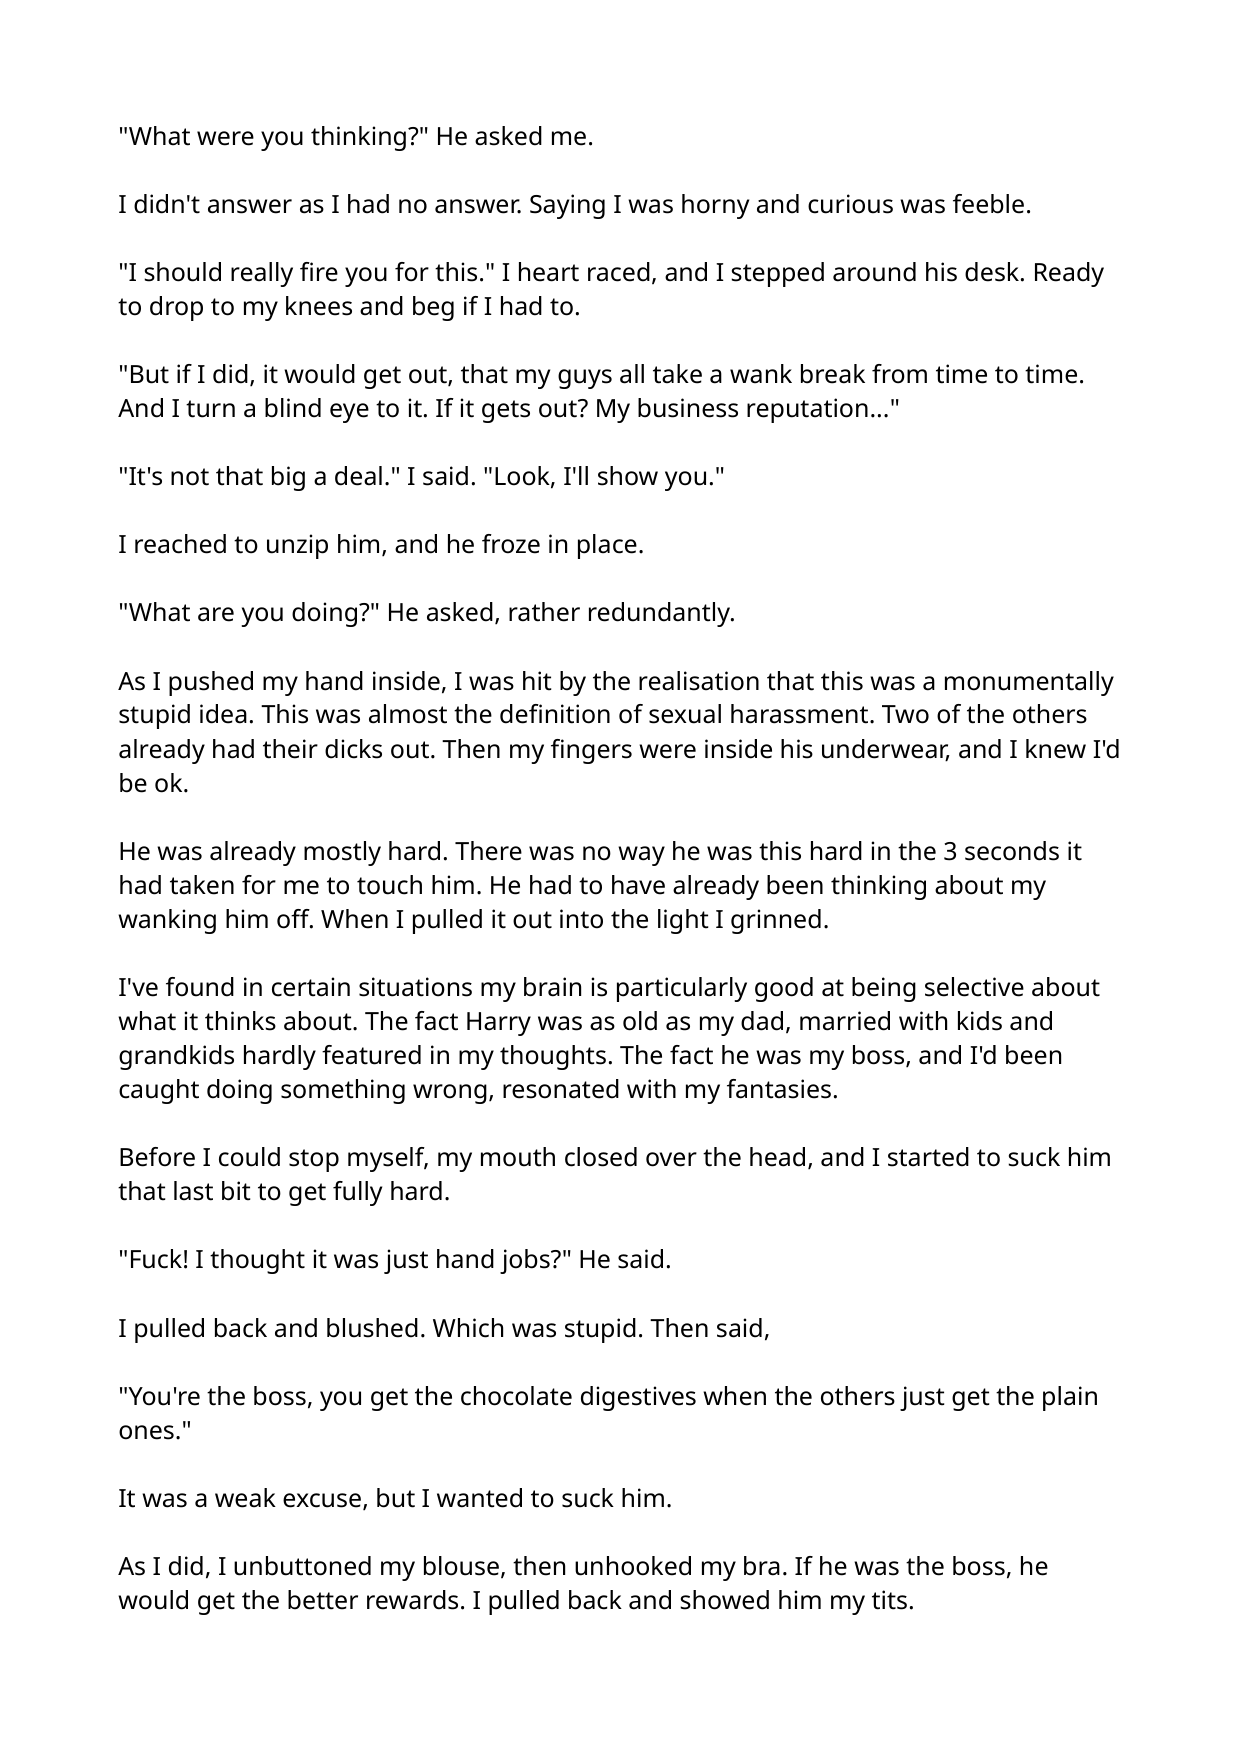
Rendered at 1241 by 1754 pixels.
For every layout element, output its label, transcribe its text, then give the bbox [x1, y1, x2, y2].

text "What were you thinking?" He asked me. [118, 118, 1122, 152]
text "You're the boss, you get the chocolate digestives when the others just get the plain ones." [118, 1378, 1122, 1447]
text It was a weak excuse, but I wanted to suck him. [118, 1481, 1122, 1515]
text He was already mostly hard. There was no way he was this hard in the 3 seconds it had taken for me to touch him. He had to have already been thinking about my wanking him off. When I pulled it out into the light I grinned. [118, 833, 1122, 936]
text "Fuck! I thought it was just hand jobs?" He said. [118, 1242, 1122, 1276]
text "I should really fire you for this." I heart raced, and I stepped around his desk. Ready to drop to my knees and beg if I had to. [118, 254, 1122, 322]
text Before I could stop myself, my mouth closed over the head, and I started to suck him that last bit to get fully hard. [118, 1140, 1122, 1208]
text "But if I did, it would get out, that my guys all take a wank break from time to time. And I turn a blind eye to it. If it gets out? My business reputation..." [118, 357, 1122, 425]
text "It's not that big a deal." I said. "Look, I'll show you." [118, 459, 1122, 493]
text I pulled back and blushed. Which was stupid. Then said, [118, 1310, 1122, 1344]
text As I did, I unbuttoned my blouse, then unhooked my bra. If he was the boss, he would get the better rewards. I pulled back and showed him my tits. [118, 1549, 1122, 1617]
text As I pushed my hand inside, I was hit by the realisation that this was a monumentally stupid idea. This was almost the definition of sexual harassment. Two of the others already had their dicks out. Then my fingers were inside his underwear, and I knew I'd be ok. [118, 663, 1122, 799]
text I didn't answer as I had no answer. Saying I was horny and curious was feeble. [118, 186, 1122, 220]
text I reached to unzip him, and he froze in place. [118, 527, 1122, 561]
text I've found in certain situations my brain is particularly good at being selective about what it thinks about. The fact Harry was as old as my dad, married with kids and grandkids hardly featured in my thoughts. The fact he was my boss, and I'd been caught doing something wrong, resonated with my fantasies. [118, 970, 1122, 1106]
text "What are you doing?" He asked, rather redundantly. [118, 595, 1122, 629]
